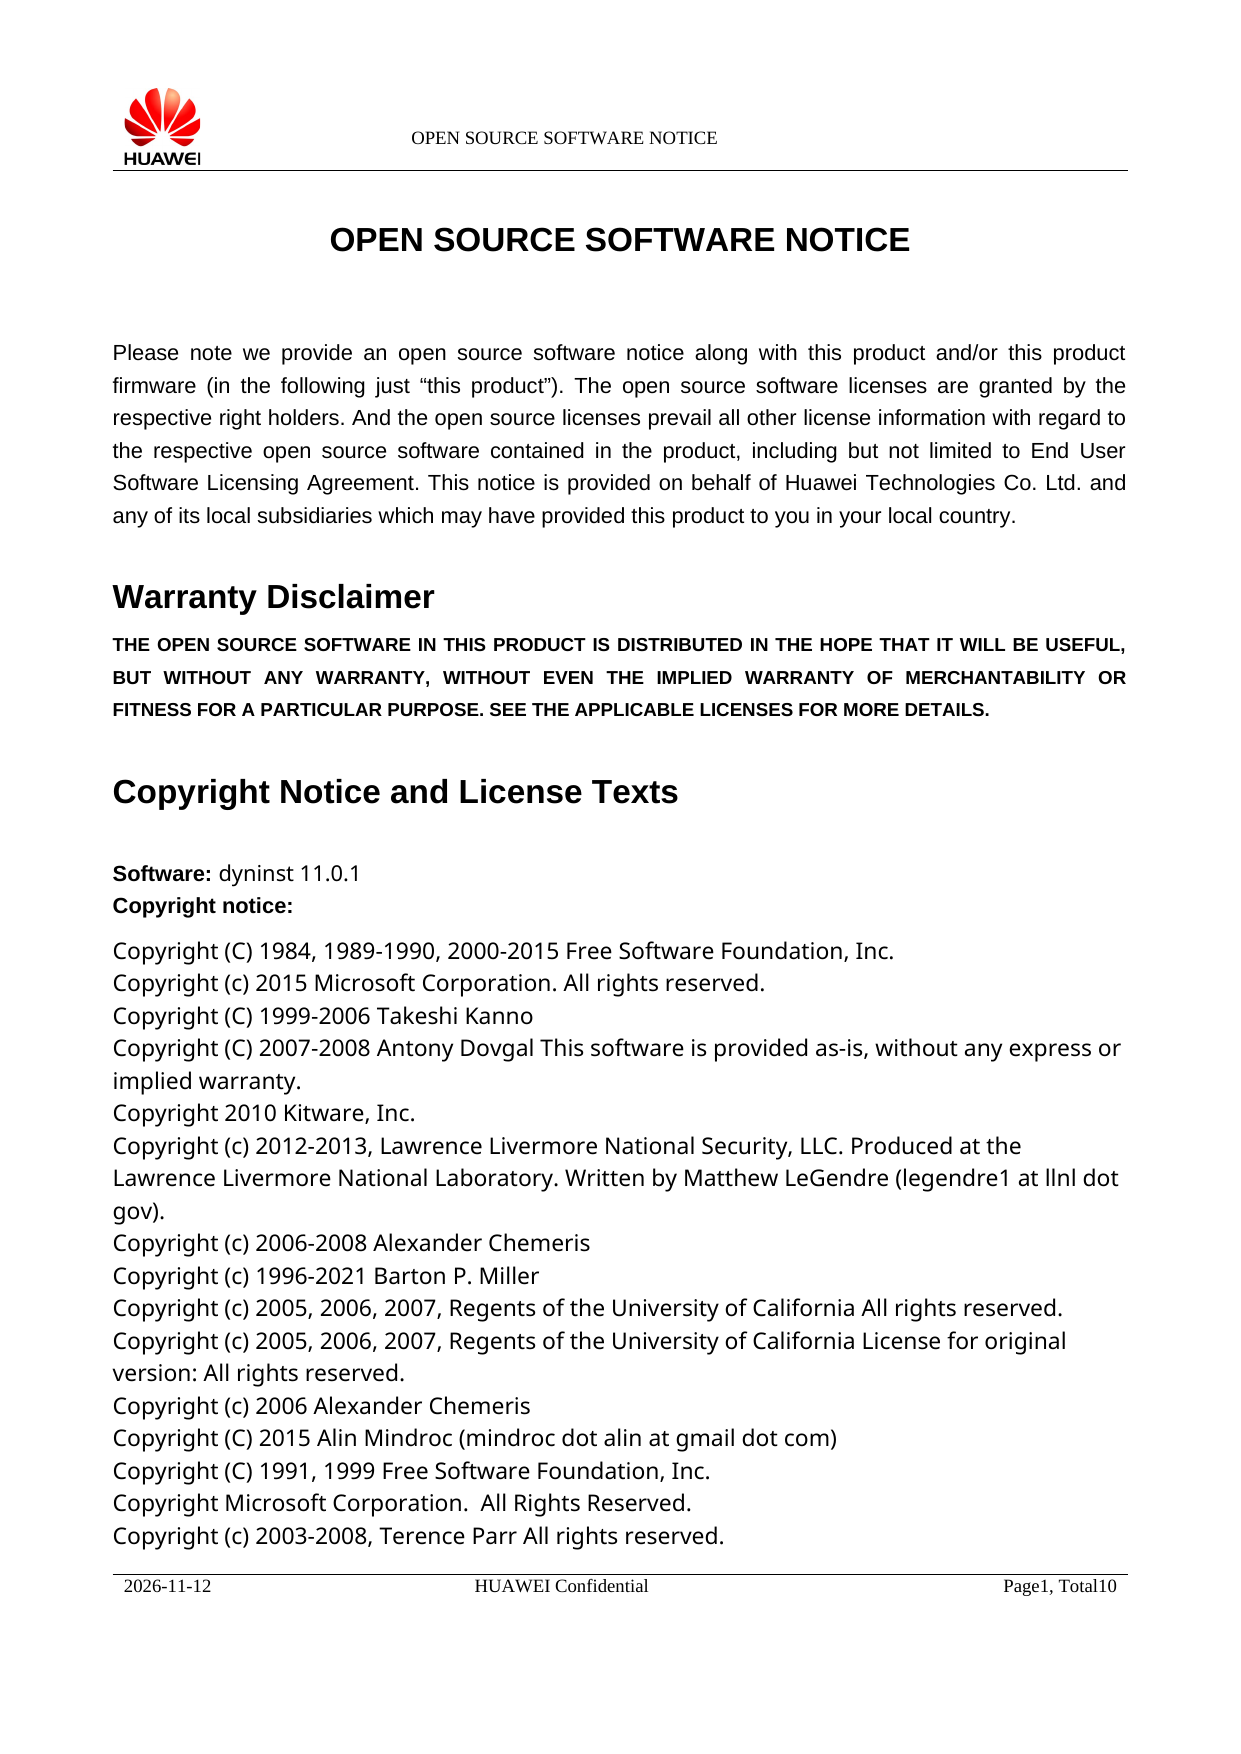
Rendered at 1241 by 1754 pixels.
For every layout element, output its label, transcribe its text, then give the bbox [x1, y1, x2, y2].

picture [124, 88, 201, 165]
text The open source software in this product is distributed in the hope that it will be useful, but WITHOUT ANY WARRANTY, without even the implied warranty of MERCHANTABILITY or FITNESS FOR A PARTICULAR PURPOSE. See the applicable licenses for more details. [112, 629, 1128, 726]
text Copyright notice: [112, 889, 1128, 921]
text OPEN SOURCE SOFTWARE NOTICE [112, 206, 1128, 271]
text Copyright (C) 1984, 1989-1990, 2000-2015 Free Software Foundation, Inc. Copyright (c) 2015 Microsoft Corporation. All rights reserved. Copyright (C) 1999-2006 Takeshi Kanno Copyright (C) 2007-2008 Antony Dovgal This software is provided as-is, without any express or implied warranty. Copyright 2010 Kitware, Inc. Copyright (c) 2012-2013, Lawrence Livermore National Security, LLC. Produced at the Lawrence Livermore National Laboratory. Written by Matthew LeGendre (legendre1 at llnl dot gov). [112, 934, 1128, 1226]
title Software: dyninst 11.0.1 [112, 856, 1128, 889]
text Copyright Notice and License Texts [112, 759, 1128, 824]
text Warranty Disclaimer [112, 564, 1128, 629]
text Please note we provide an open source software notice along with this product and/or this product firmware (in the following just “this product”). The open source software licenses are granted by the respective right holders. And the open source licenses prevail all other license information with regard to the respective open source software contained in the product, including but not limited to End User Software Licensing Agreement. This notice is provided on behalf of Huawei Technologies Co. Ltd. and any of its local subsidiaries which may have provided this product to you in your local country. [112, 336, 1128, 531]
